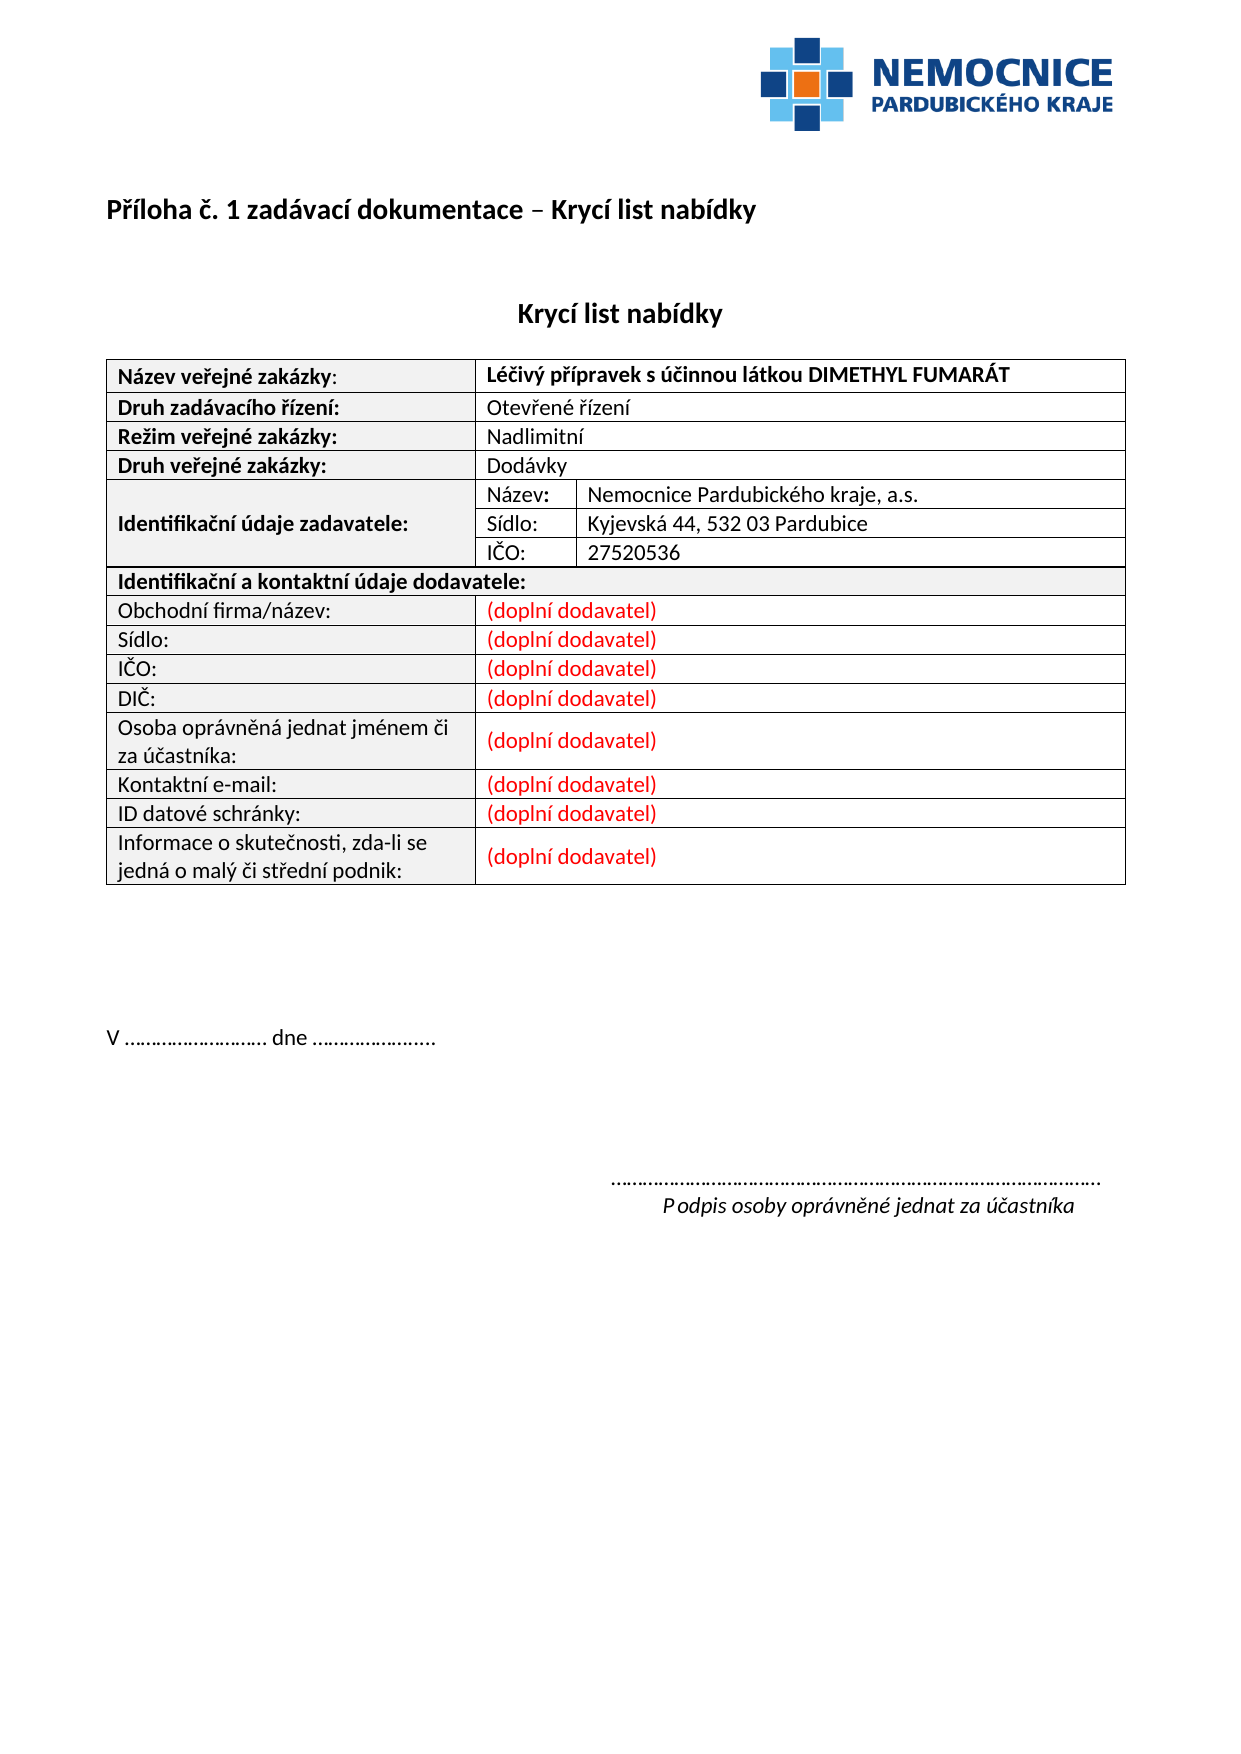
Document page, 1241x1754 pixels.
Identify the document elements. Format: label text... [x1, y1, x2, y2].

text ………………………………………………………………………………… [106, 1163, 1134, 1191]
table_cell 27520536 [577, 538, 1125, 566]
table_cell IČO: [476, 538, 576, 566]
text Příloha č. 1 zadávací dokumentace – Krycí list nabídky [106, 191, 1134, 227]
table_header Název veřejné zakázky: [107, 360, 475, 392]
table_cell Kyjevská 44, 532 03 Pardubice [577, 509, 1125, 537]
table_cell Sídlo: [107, 626, 475, 653]
table_cell (doplní dodavatel) [476, 770, 1125, 798]
table_cell Kontaktní e-mail: [107, 770, 475, 798]
text Krycí list nabídky [106, 295, 1134, 331]
table_cell Nemocnice Pardubického kraje, a.s. [577, 480, 1125, 508]
picture [759, 37, 1113, 132]
table_cell Druh veřejné zakázky: [107, 451, 475, 479]
table_cell Identifikační údaje zadavatele: [107, 480, 475, 566]
table_cell (doplní dodavatel) [476, 626, 1125, 653]
table_cell Režim veřejné zakázky: [107, 422, 475, 450]
table_cell Identifikační a kontaktní údaje dodavatele: [107, 568, 1125, 595]
table_cell (doplní dodavatel) [476, 799, 1125, 827]
table_cell Osoba oprávněná jednat jménem či za účastníka: [107, 713, 475, 769]
table_cell Nadlimitní [476, 422, 1125, 450]
table_cell Dodávky [476, 451, 1125, 479]
table_cell Informace o skutečnosti, zda-li se jedná o malý či střední podnik: [107, 828, 475, 884]
table_cell Sídlo: [476, 509, 576, 537]
table_cell (doplní dodavatel) [476, 655, 1125, 683]
table_cell DIČ: [107, 684, 475, 712]
table_cell (doplní dodavatel) [476, 596, 1125, 624]
text Podpis osoby oprávněné jednat za účastníka [106, 1191, 1134, 1219]
table_cell (doplní dodavatel) [476, 713, 1125, 769]
table_cell Název: [476, 480, 576, 508]
table_cell Obchodní firma/název: [107, 596, 475, 624]
table_cell Otevřené řízení [476, 393, 1125, 421]
table_cell (doplní dodavatel) [476, 684, 1125, 712]
table_cell ID datové schránky: [107, 799, 475, 827]
table_cell IČO: [107, 655, 475, 683]
text V ……………………… dne ………………..... [106, 1023, 1134, 1051]
table_header Léčivý přípravek s účinnou látkou DIMETHYL FUMARÁT [476, 360, 1125, 392]
table_cell (doplní dodavatel) [476, 828, 1125, 884]
table_cell Druh zadávacího řízení: [107, 393, 475, 421]
